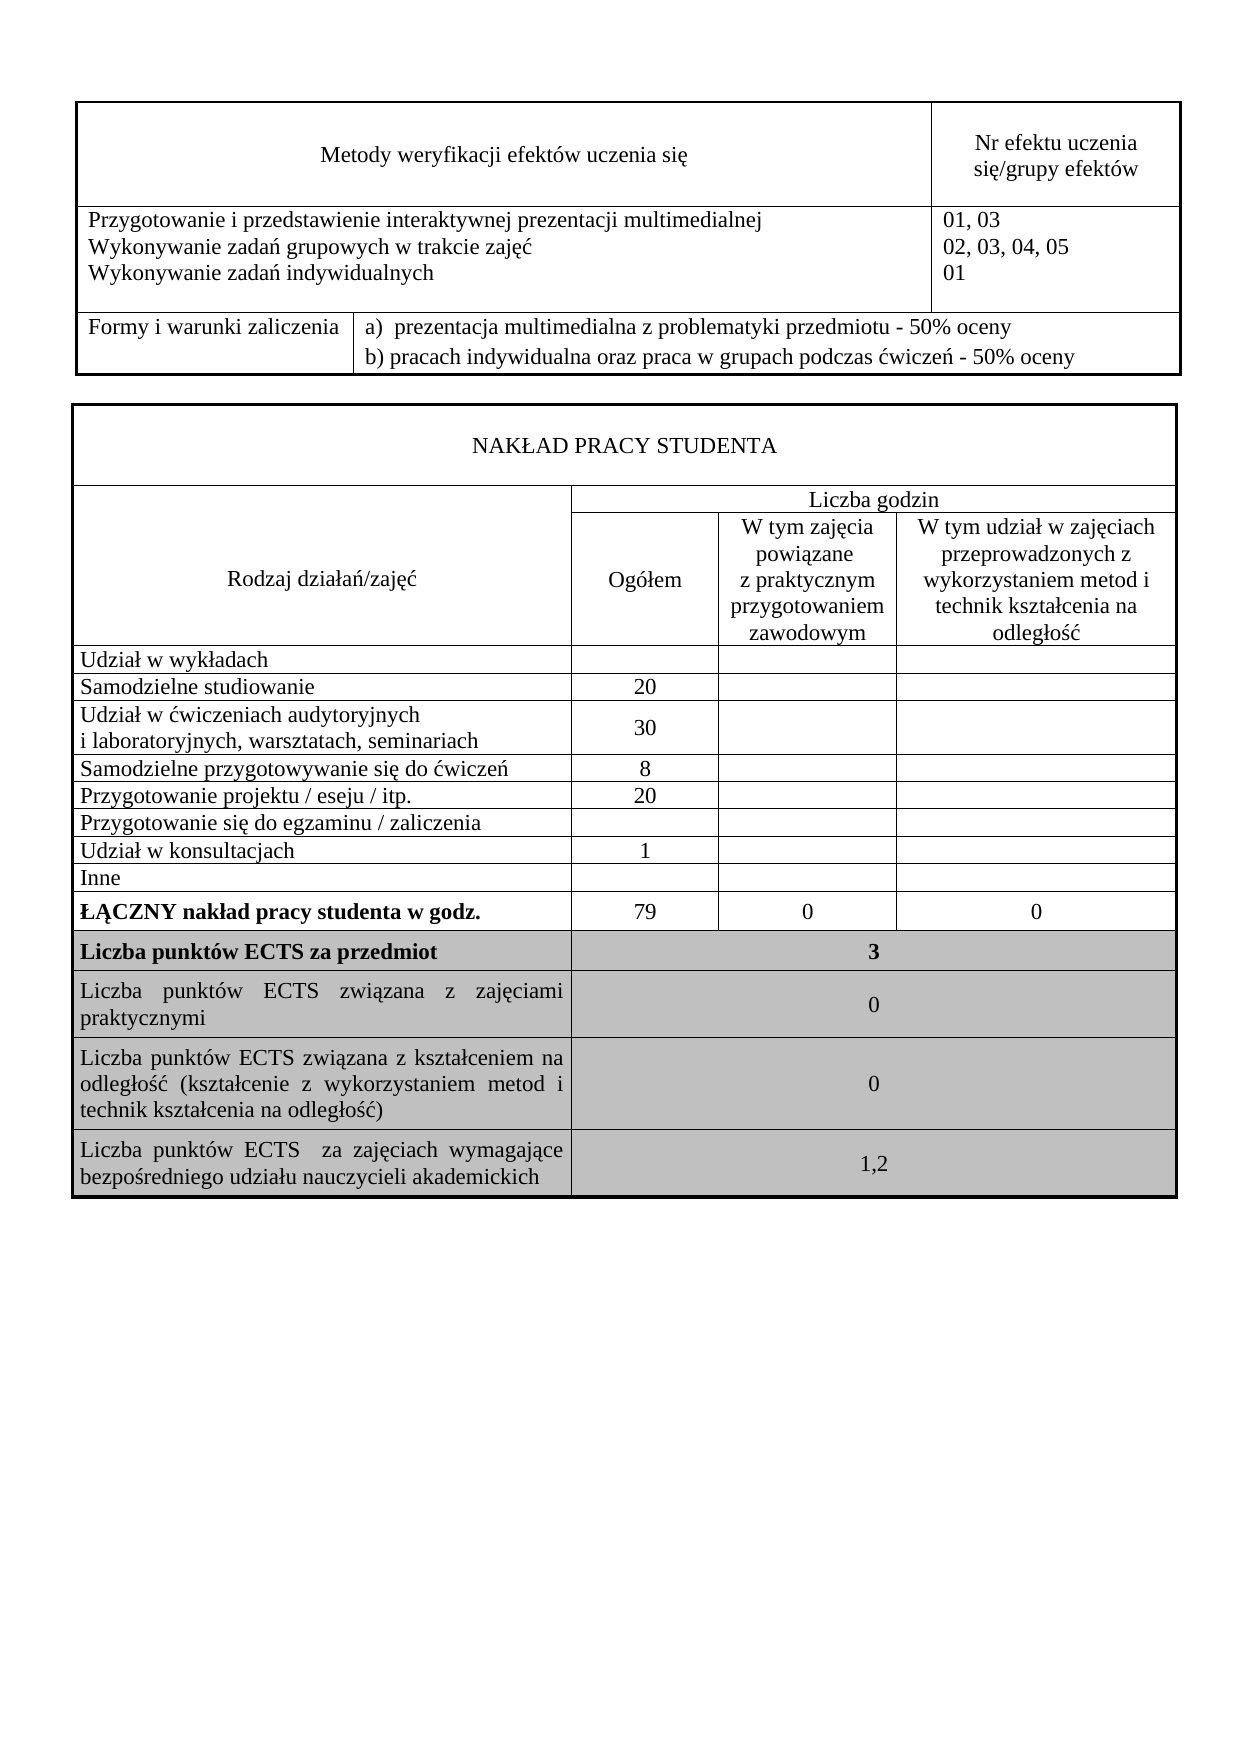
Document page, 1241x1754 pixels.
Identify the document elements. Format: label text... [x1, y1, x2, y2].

table_cell 01, 03 02, 03, 04, 05 01 [932, 207, 1179, 312]
table_cell Liczba punktów ECTS za przedmiot [74, 931, 571, 970]
table_cell [897, 782, 1175, 808]
table_cell Przygotowanie i przedstawienie interaktywnej prezentacji multimedialnej Wykonywanie zadań grupowych w trakcie zajęć Wykonywanie zadań indywidualnych [78, 207, 931, 312]
table_cell [897, 701, 1175, 753]
table_cell ŁĄCZNY nakład pracy studenta w godz. [74, 892, 571, 930]
table_cell Liczba punktów ECTS za zajęciach wymagające bezpośredniego udziału nauczycieli akademickich [74, 1130, 571, 1195]
table_cell W tym zajęcia powiązane z praktycznym przygotowaniem zawodowym [719, 513, 896, 645]
table_cell 79 [572, 892, 718, 930]
table_cell [897, 674, 1175, 700]
table_cell [719, 701, 896, 753]
table_cell [572, 809, 718, 836]
table_cell 8 [572, 755, 718, 781]
table_cell W tym udział w zajęciach przeprowadzonych z wykorzystaniem metod i technik kształcenia na odległość [897, 513, 1175, 645]
table_cell [572, 864, 718, 891]
table_cell [719, 809, 896, 836]
table_cell Liczba punktów ECTS związana z zajęciami praktycznymi [74, 971, 571, 1037]
table_header Nr efektu uczenia się/grupy efektów [932, 103, 1179, 206]
table_cell Udział w wykładach [74, 646, 571, 672]
table_cell [897, 646, 1175, 672]
table_cell Rodzaj działań/zajęć [74, 486, 571, 645]
table_cell [897, 809, 1175, 836]
table_cell Przygotowanie projektu / eseju / itp. [74, 782, 571, 808]
table_cell [719, 782, 896, 808]
table_cell 20 [572, 674, 718, 700]
table_cell [719, 755, 896, 781]
table_cell 30 [572, 701, 718, 753]
table_cell 1 [572, 837, 718, 863]
table_cell 3 [572, 931, 1175, 970]
table_cell Udział w konsultacjach [74, 837, 571, 863]
table_cell 0 [572, 971, 1175, 1037]
table_cell Przygotowanie się do egzaminu / zaliczenia [74, 809, 571, 836]
table_header NAKŁAD PRACY STUDENTA [74, 406, 1175, 485]
table_cell Samodzielne studiowanie [74, 674, 571, 700]
table_header Metody weryfikacji efektów uczenia się [78, 103, 931, 206]
table_cell [719, 864, 896, 891]
table_cell Formy i warunki zaliczenia [78, 313, 353, 373]
table_cell 1,2 [572, 1130, 1175, 1195]
table_cell a) prezentacja multimedialna z problematyki przedmiotu - 50% oceny b) pracach indywidualna oraz praca w grupach podczas ćwiczeń - 50% oceny [354, 313, 1179, 373]
table_cell [897, 864, 1175, 891]
table_cell Inne [74, 864, 571, 891]
table_cell 0 [572, 1038, 1175, 1129]
table_cell 0 [719, 892, 896, 930]
table_cell Udział w ćwiczeniach audytoryjnych i laboratoryjnych, warsztatach, seminariach [74, 701, 571, 753]
table_cell [719, 837, 896, 863]
table_cell [897, 837, 1175, 863]
table_cell 20 [572, 782, 718, 808]
table_cell [572, 646, 718, 672]
table_cell Liczba punktów ECTS związana z kształceniem na odległość (kształcenie z wykorzystaniem metod i technik kształcenia na odległość) [74, 1038, 571, 1129]
table_cell Ogółem [572, 513, 718, 645]
table_cell 0 [897, 892, 1175, 930]
table_cell [719, 646, 896, 672]
table_cell [719, 674, 896, 700]
table_cell Samodzielne przygotowywanie się do ćwiczeń [74, 755, 571, 781]
table_cell Liczba godzin [572, 486, 1175, 512]
table_cell [897, 755, 1175, 781]
